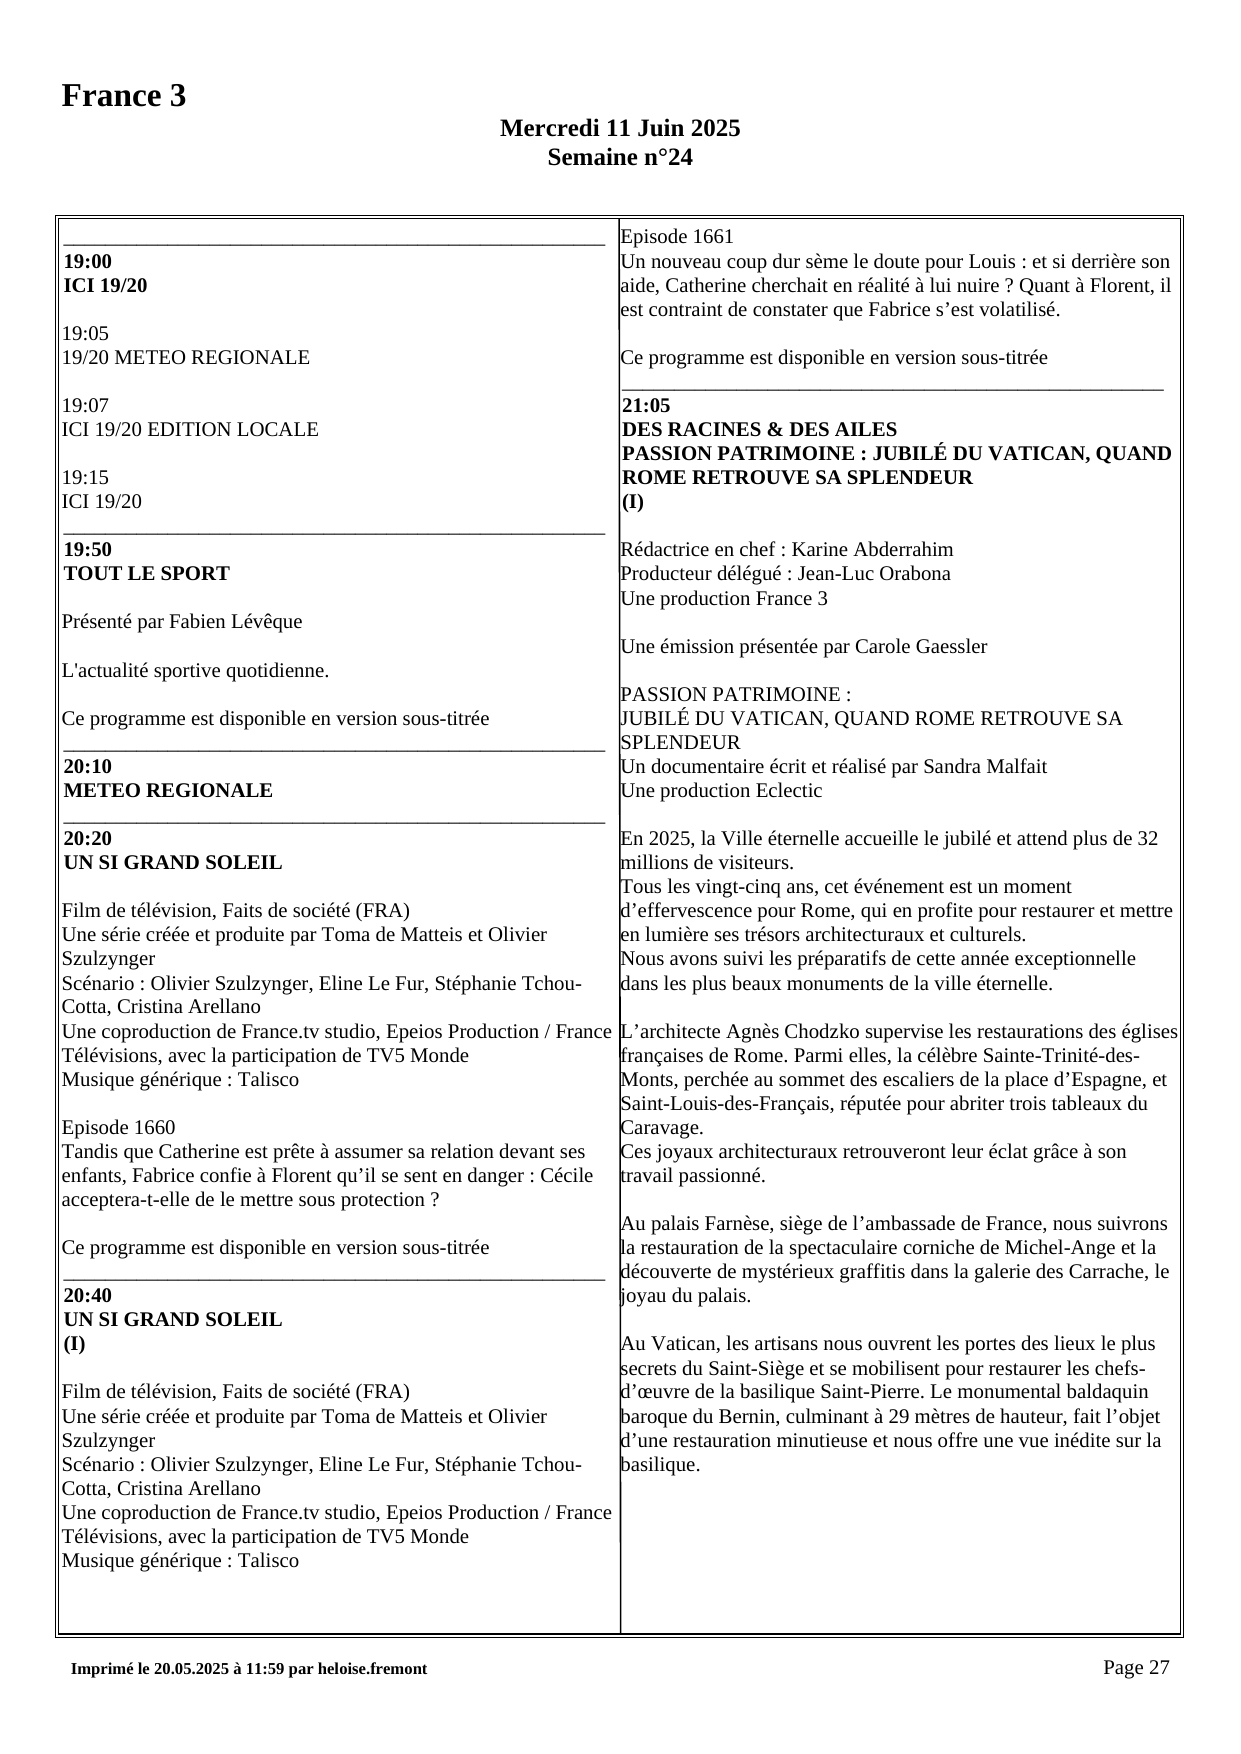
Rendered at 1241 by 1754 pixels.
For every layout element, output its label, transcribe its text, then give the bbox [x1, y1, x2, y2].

text 20:40 [63, 1283, 620, 1307]
text ____________________________________________________ [622, 369, 1179, 393]
text 20:20 [63, 826, 620, 850]
text Ce programme est disponible en version sous-titrée [61, 1235, 620, 1259]
text 21:05 [622, 393, 1179, 417]
text 19:05 19/20 METEO REGIONALE 19:07 ICI 19/20 EDITION LOCALE 19:15 ICI 19/20 [61, 297, 620, 513]
text Film de télévision, Faits de société (FRA) Une série créée et produite par Toma de Matteis et Olivier Szulzynger Scénario : Olivier Szulzynger, Eline Le Fur, Stéphanie Tchou-Cotta, Cristina Arellano Une coproduction de France.tv studio, Epeios Production / France Télévisions, avec la participation de TV5 Monde Musique générique : Talisco Episode 1660 Tandis que Catherine est prête à assumer sa relation devant ses enfants, Fabrice confie à Florent qu’il se sent en danger : Cécile acceptera-t-elle de le mettre sous protection ? [61, 874, 620, 1211]
text (I) [63, 1331, 620, 1355]
text METEO REGIONALE [63, 778, 620, 802]
text Ce programme est disponible en version sous-titrée [61, 706, 620, 730]
text Rédactrice en chef : Karine Abderrahim Producteur délégué : Jean-Luc Orabona Une production France 3 Une émission présentée par Carole Gaessler PASSION PATRIMOINE : JUBILÉ DU VATICAN, QUAND ROME RETROUVE SA SPLENDEUR Un documentaire écrit et réalisé par Sandra Malfait Une production Eclectic En 2025, la Ville éternelle accueille le jubilé et attend plus de 32 millions de visiteurs. Tous les vingt-cinq ans, cet événement est un moment d’effervescence pour Rome, qui en profite pour restaurer et mettre en lumière ses trésors architecturaux et culturels. Nous avons suivi les préparatifs de cette année exceptionnelle dans les plus beaux monuments de la ville éternelle. L’architecte Agnès Chodzko supervise les restaurations des églises françaises de Rome. Parmi elles, la célèbre Sainte-Trinité-des-Monts, perchée au sommet des escaliers de la place d’Espagne, et Saint-Louis-des-Français, réputée pour abriter trois tableaux du Caravage. Ces joyaux architecturaux retrouveront leur éclat grâce à son travail passionné. Au palais Farnèse, siège de l’ambassade de France, nous suivrons la restauration de la spectaculaire corniche de Michel-Ange et la découverte de mystérieux graffitis dans la galerie des Carrache, le joyau du palais. Au Vatican, les artisans nous ouvrent les portes des lieux le plus secrets du Saint-Siège et se mobilisent pour restaurer les chefs-d’œuvre de la basilique Saint-Pierre. Le monumental baldaquin baroque du Bernin, culminant à 29 mètres de hauteur, fait l’objet d’une restauration minutieuse et nous offre une vue inédite sur la basilique. [620, 513, 1179, 1524]
text 20:10 [63, 754, 620, 778]
text Présenté par Fabien Lévêque L'actualité sportive quotidienne. [61, 585, 620, 682]
text Ce programme est disponible en version sous-titrée [620, 345, 1179, 369]
text ____________________________________________________ [63, 1259, 620, 1283]
text ICI 19/20 [63, 273, 620, 297]
text Film de télévision, Faits de société (FRA) Une série créée et produite par Toma de Matteis et Olivier Szulzynger Scénario : Olivier Szulzynger, Eline Le Fur, Stéphanie Tchou-Cotta, Cristina Arellano Une coproduction de France.tv studio, Epeios Production / France Télévisions, avec la participation de TV5 Monde Musique générique : Talisco [61, 1355, 620, 1620]
text UN SI GRAND SOLEIL [63, 850, 620, 874]
text PASSION PATRIMOINE : JUBILÉ DU VATICAN, QUAND ROME RETROUVE SA SPLENDEUR [622, 441, 1179, 489]
text UN SI GRAND SOLEIL [63, 1307, 620, 1331]
text 19:00 [63, 248, 620, 273]
text TOUT LE SPORT [63, 561, 620, 585]
text ____________________________________________________ [63, 730, 620, 754]
text 19:50 [63, 537, 620, 561]
text Episode 1661 Un nouveau coup dur sème le doute pour Louis : et si derrière son aide, Catherine cherchait en réalité à lui nuire ? Quant à Florent, il est contraint de constater que Fabrice s’est volatilisé. [620, 224, 1179, 321]
text (I) [622, 489, 1179, 513]
text ____________________________________________________ [63, 513, 620, 537]
text DES RACINES & DES AILES [622, 417, 1179, 441]
text ____________________________________________________ [63, 802, 620, 826]
text ____________________________________________________ [63, 224, 620, 248]
